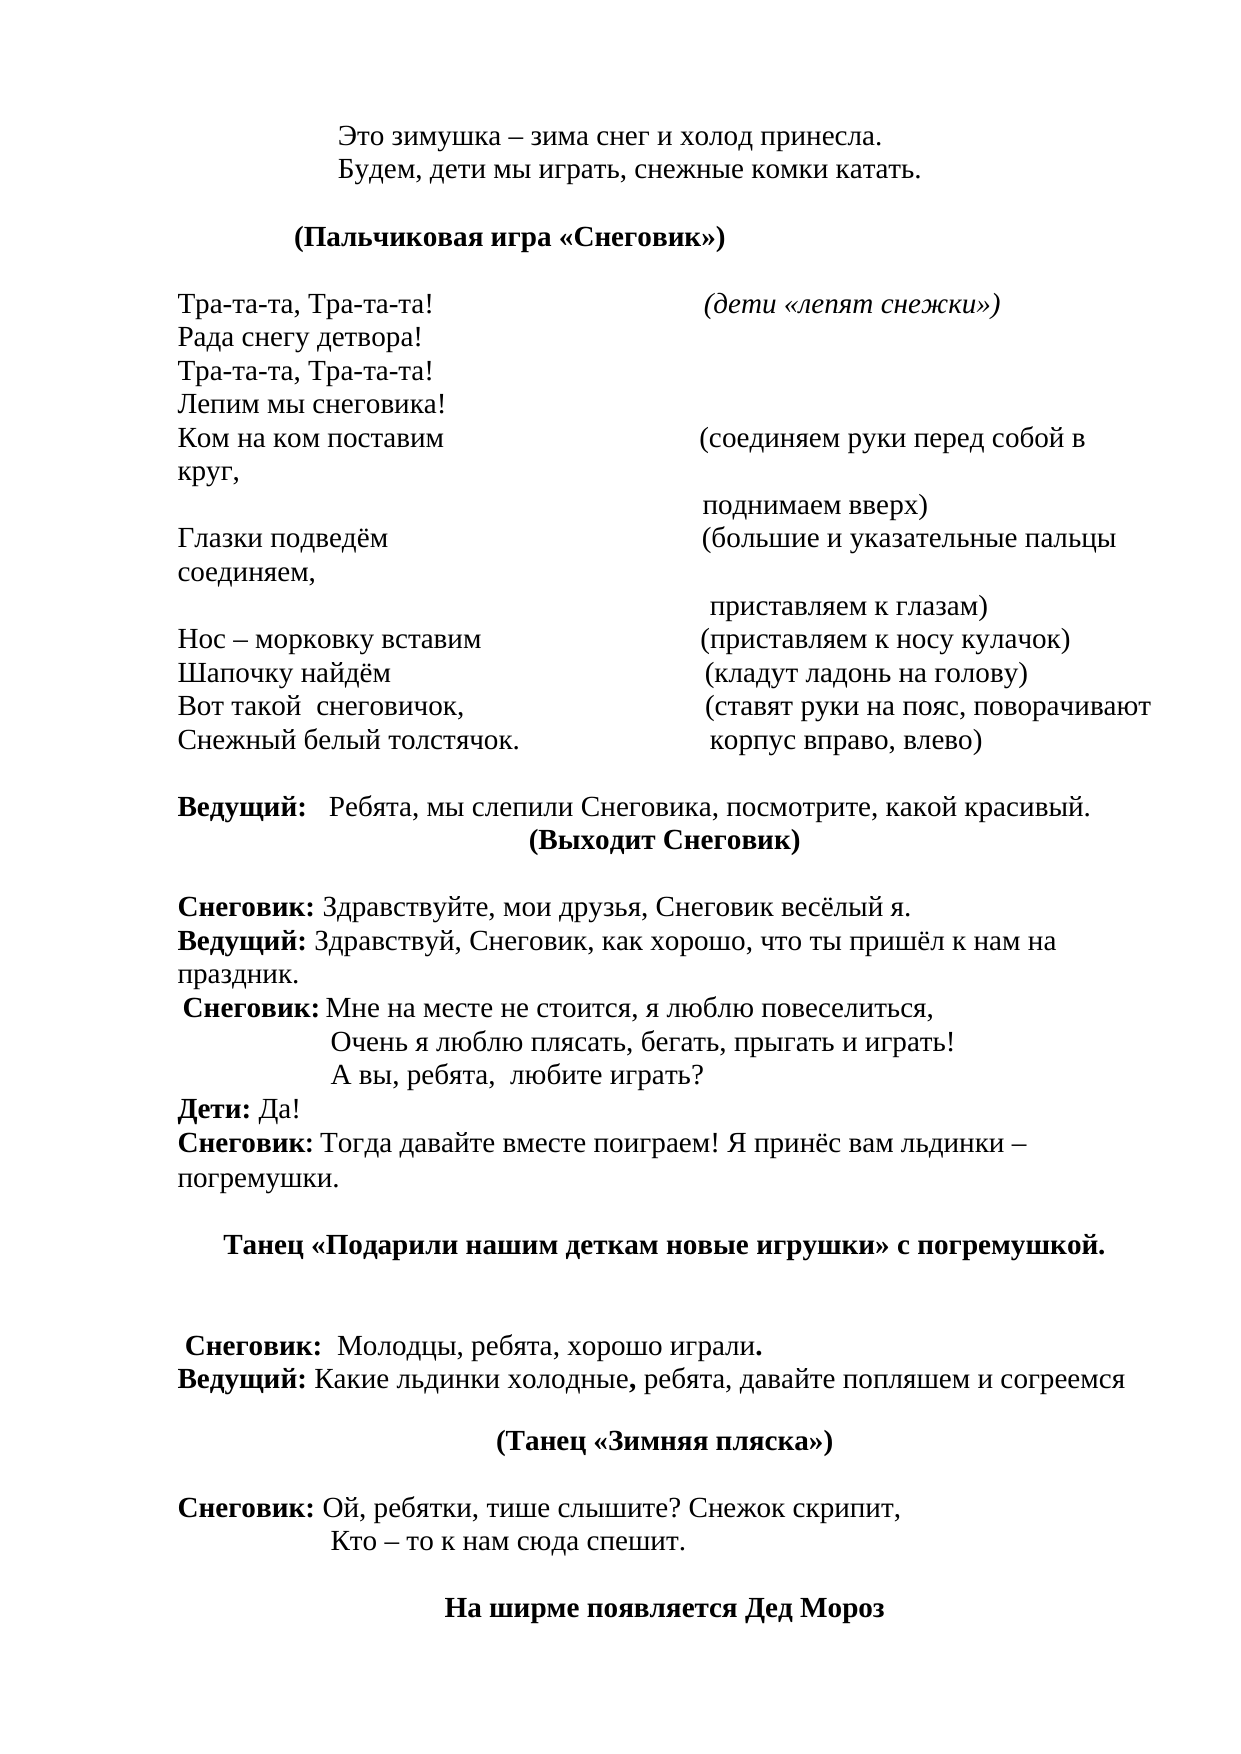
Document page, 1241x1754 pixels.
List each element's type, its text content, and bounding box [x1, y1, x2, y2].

text Тра-та-та, Тра-та-та! (дети «лепят снежки») [177, 286, 1152, 319]
text Снеговик: Молодцы, ребята, хорошо играли. [177, 1328, 1152, 1361]
text Будем, дети мы играть, снежные комки катать. [177, 152, 1152, 185]
text Нос – морковку вставим (приставляем к носу кулачок) [177, 621, 1152, 655]
text Тра-та-та, Тра-та-та! [177, 353, 1152, 386]
text Ком на ком поставим (соединяем руки перед собой в круг, [177, 420, 1152, 487]
text Снеговик: Тогда давайте вместе поиграем! Я принёс вам льдинки – погремушки. [177, 1124, 1152, 1193]
text Дети: Да! [177, 1091, 1152, 1124]
text (Выходит Снеговик) [177, 822, 1152, 856]
text Снеговик: Ой, ребятки, тише слышите? Снежок скрипит, [177, 1490, 1152, 1523]
text Танец «Подарили нашим деткам новые игрушки» с погремушкой. [177, 1227, 1152, 1261]
text (Танец «Зимняя пляска») [177, 1423, 1152, 1456]
text Глазки подведём (большие и указательные пальцы соединяем, [177, 521, 1152, 588]
text Вот такой снеговичок, (ставят руки на пояс, поворачивают [177, 688, 1152, 722]
text поднимаем вверх) [177, 487, 1152, 521]
text Рада снегу детвора! [177, 319, 1152, 353]
text Это зимушка – зима снег и холод принесла. [177, 118, 1152, 152]
text Ведущий: Ребята, мы слепили Снеговика, посмотрите, какой красивый. [177, 789, 1152, 822]
text Лепим мы снеговика! [177, 386, 1152, 420]
text На ширме появляется Дед Мороз [177, 1591, 1152, 1624]
text Ведущий: Здравствуй, Снеговик, как хорошо, что ты пришёл к нам на праздник. [177, 923, 1152, 990]
text Кто – то к нам сюда спешит. [177, 1523, 1152, 1557]
text Снеговик: Здравствуйте, мои друзья, Снеговик весёлый я. [177, 889, 1152, 923]
text приставляем к глазам) [177, 588, 1152, 621]
text А вы, ребята, любите играть? [177, 1057, 1152, 1091]
text Шапочку найдём (кладут ладонь на голову) [177, 655, 1152, 688]
text Ведущий: Какие льдинки холодные, ребята, давайте попляшем и согреемся [177, 1361, 1152, 1395]
text (Пальчиковая игра «Снеговик») [177, 219, 1152, 252]
text Снежный белый толстячок. корпус вправо, влево) [177, 722, 1152, 755]
text Снеговик: Мне на месте не стоится, я люблю повеселиться, [177, 990, 1152, 1024]
text Очень я люблю плясать, бегать, прыгать и играть! [177, 1024, 1152, 1057]
